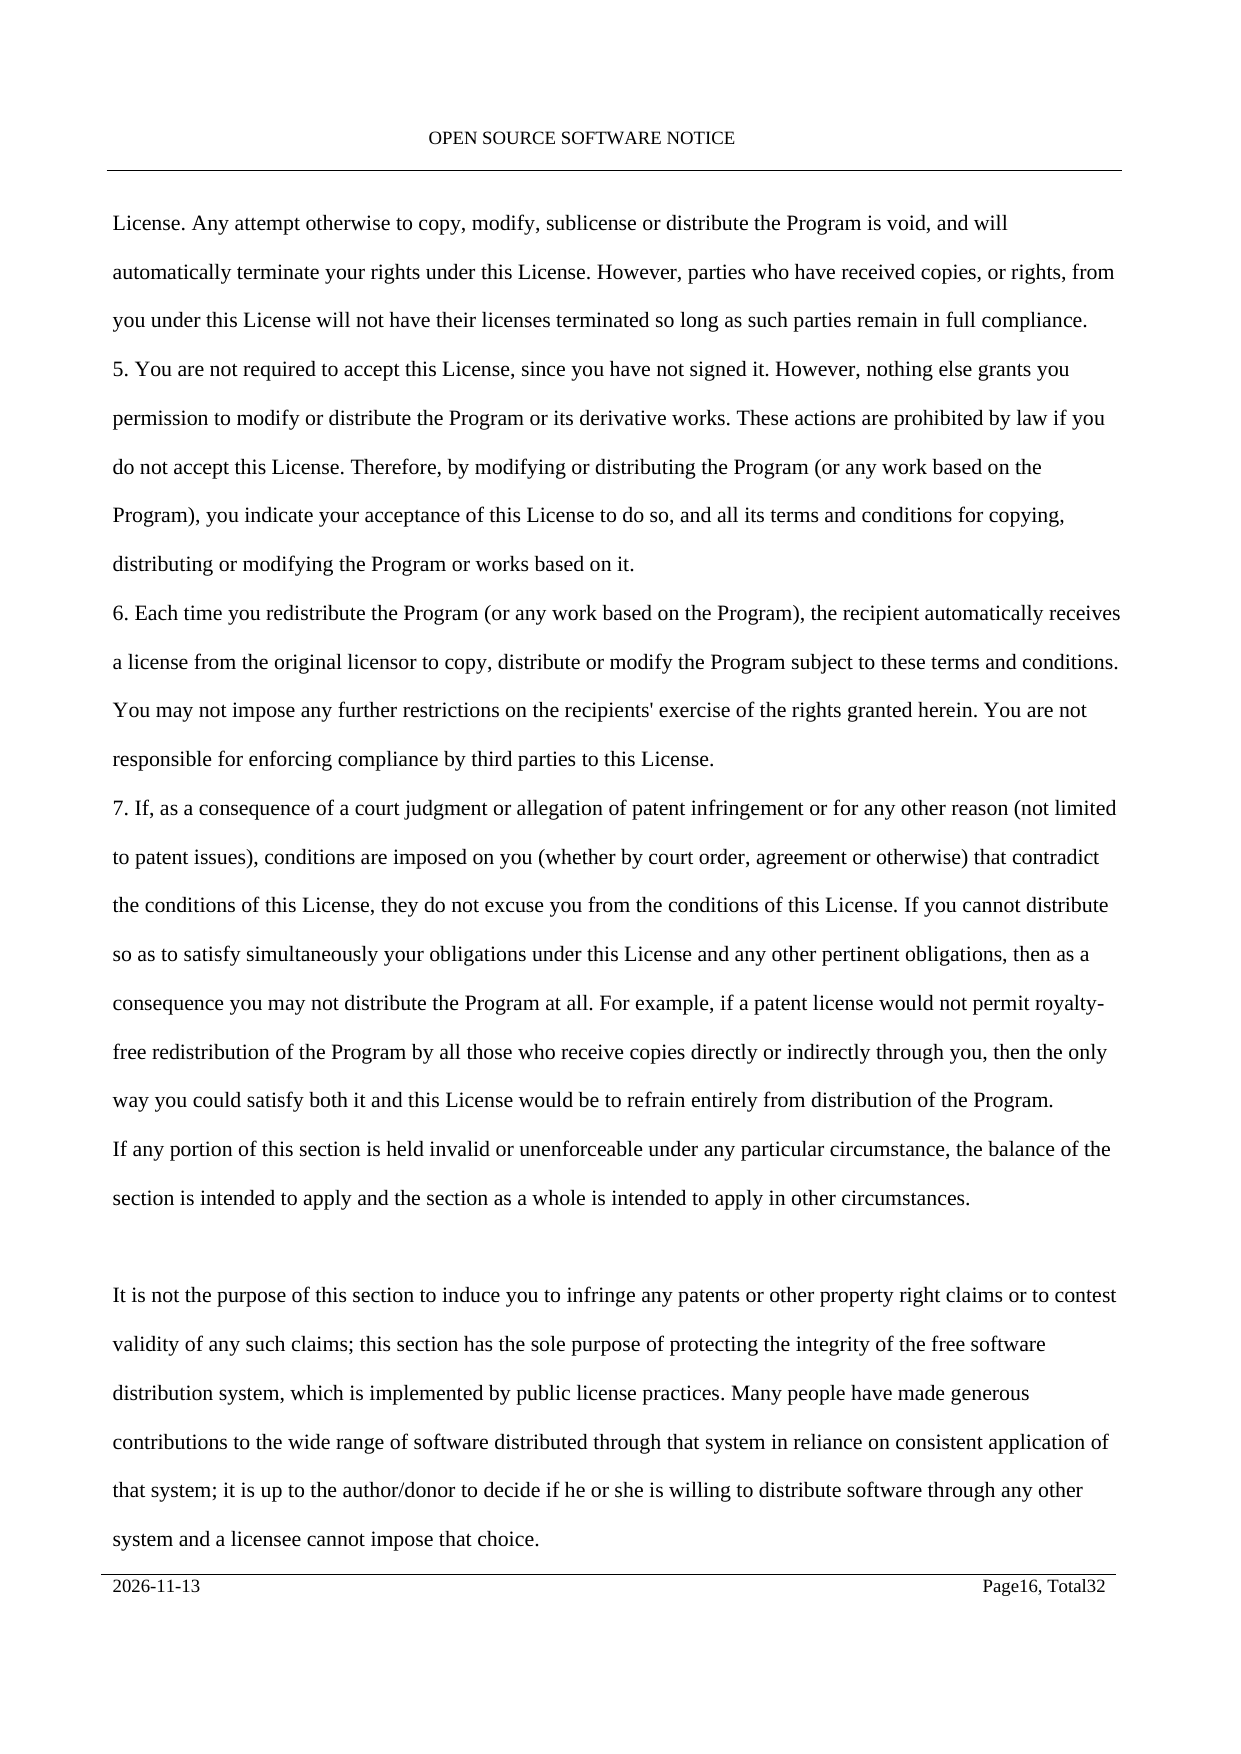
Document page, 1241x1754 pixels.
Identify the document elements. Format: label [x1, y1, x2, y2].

text [112, 206, 1128, 1555]
